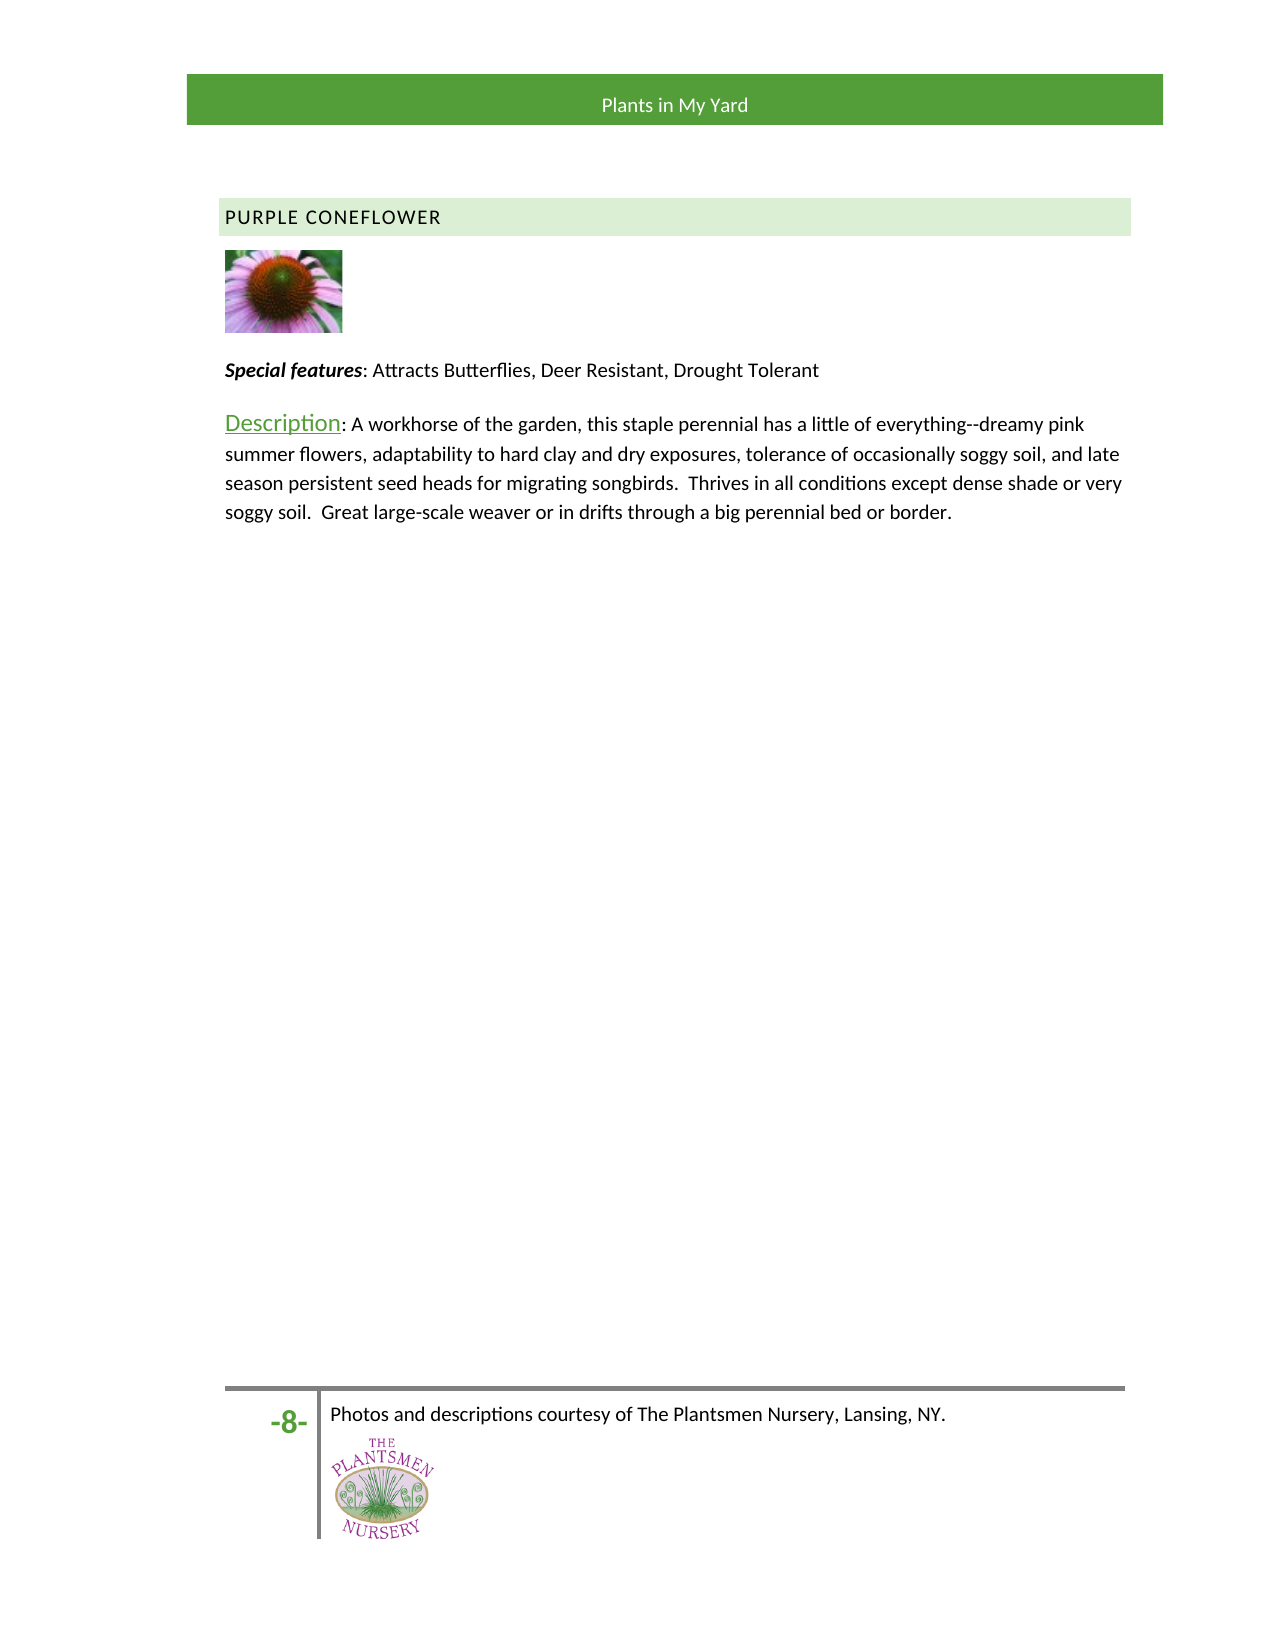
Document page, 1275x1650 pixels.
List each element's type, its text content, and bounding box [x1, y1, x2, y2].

text Description: A workhorse of the garden, this staple perennial has a little of everything--dreamy pink summer flowers, adaptability to hard clay and dry exposures, tolerance of occasionally soggy soil, and late season persistent seed heads for migrating songbirds. Thrives in all conditions except dense shade or very soggy soil. Great large-scale weaver or in drifts through a big perennial bed or border. [225, 407, 1125, 525]
picture [225, 250, 343, 333]
picture [330, 1437, 435, 1540]
text Special features: Attracts Butterflies, Deer Resistant, Drought Tolerant [225, 357, 1125, 382]
subtitle Purple Coneflower [225, 204, 1125, 229]
